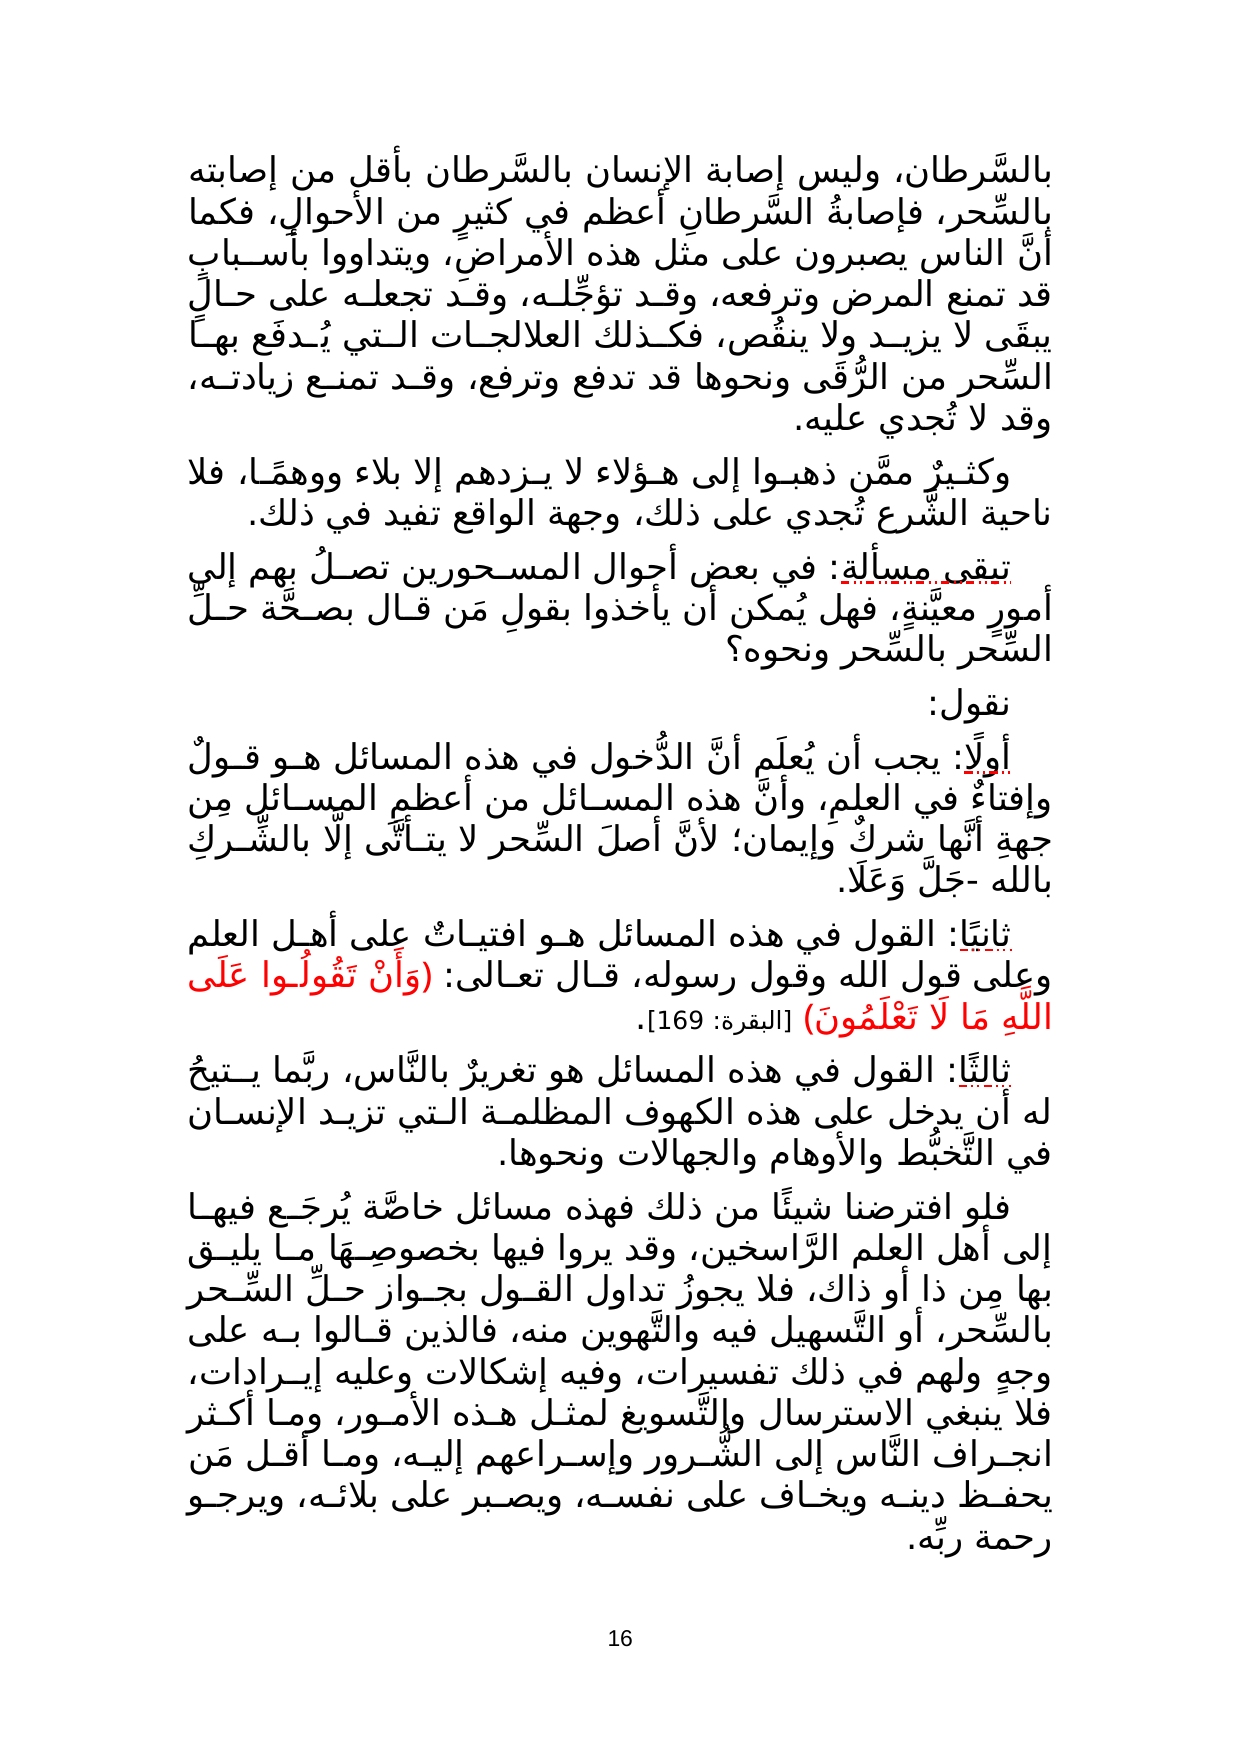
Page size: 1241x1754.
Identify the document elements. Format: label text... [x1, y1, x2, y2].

text ثانيًا: القول في هذه المسائل هو افتياتٌ على أهل العلم وعلى قول الله وقول رسوله، قال تعالى: ﴿وَأَنْ تَقُولُوا عَلَى اللَّهِ مَا لَا تَعْلَمُونَ﴾ [البقرة: 169]. [187, 914, 1053, 1037]
text نقول: [187, 682, 1053, 724]
text وكثيرٌ ممَّن ذهبوا إلى هؤلاء لا يزدهم إلا بلاء ووهمًا، فلا ناحية الشَّرع تُجدي على ذلك، وجهة الواقع تفيد في ذلك. [187, 451, 1053, 534]
text ثالثًا: القول في هذه المسائل هو تغريرٌ بالنَّاس، ربَّما يتيحُ له أن يدخل على هذه الكهوف المظلمة التي تزيد الإنسان في التَّخبُّط والأوهام والجهالات ونحوها. [187, 1050, 1053, 1174]
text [187, 150, 1053, 439]
text فلو افترضنا شيئًا من ذلك فهذه مسائل خاصَّة يُرجَع فيها إلى أهل العلم الرَّاسخين، وقد يروا فيها بخصوصِهَا ما يليق بها مِن ذا أو ذاك، فلا يجوزُ تداول القول بجواز حلِّ السِّحر بالسِّحر، أو التَّسهيل فيه والتَّهوين منه، فالذين قالوا به على وجهٍ ولهم في ذلك تفسيرات، وفيه إشكالات وعليه إيرادات، فلا ينبغي الاسترسال والتَّسويغ لمثل هذه الأمور، وما أكثر انجراف النَّاس إلى الشُّرور وإسراعهم إليه، وما أقل مَن يحفظ دينه ويخاف على نفسه، ويصبر على بلائه، ويرجو رحمة ربِّه. [187, 1186, 1053, 1557]
text أولًا: يجب أن يُعلَم أنَّ الدُّخول في هذه المسائل هو قولٌ وإفتاءٌ في العلمِ، وأنَّ هذه المسائل من أعظمِ المسائل مِن جهةِ أنَّها شركٌ وإيمان؛ لأنَّ أصلَ السِّحر لا يتأتَّى إلَّا بالشِّركِ بالله -جَلَّ وَعَلَا. [187, 736, 1053, 901]
text تبقى مسألة: في بعض أحوال المسحورين تصلُ بهم إلى أمورٍ معيَّنةٍ، فهل يُمكن أن يأخذوا بقولِ مَن قال بصحَّة حلِّ السِّحر بالسِّحر ونحوه؟ [187, 546, 1053, 670]
